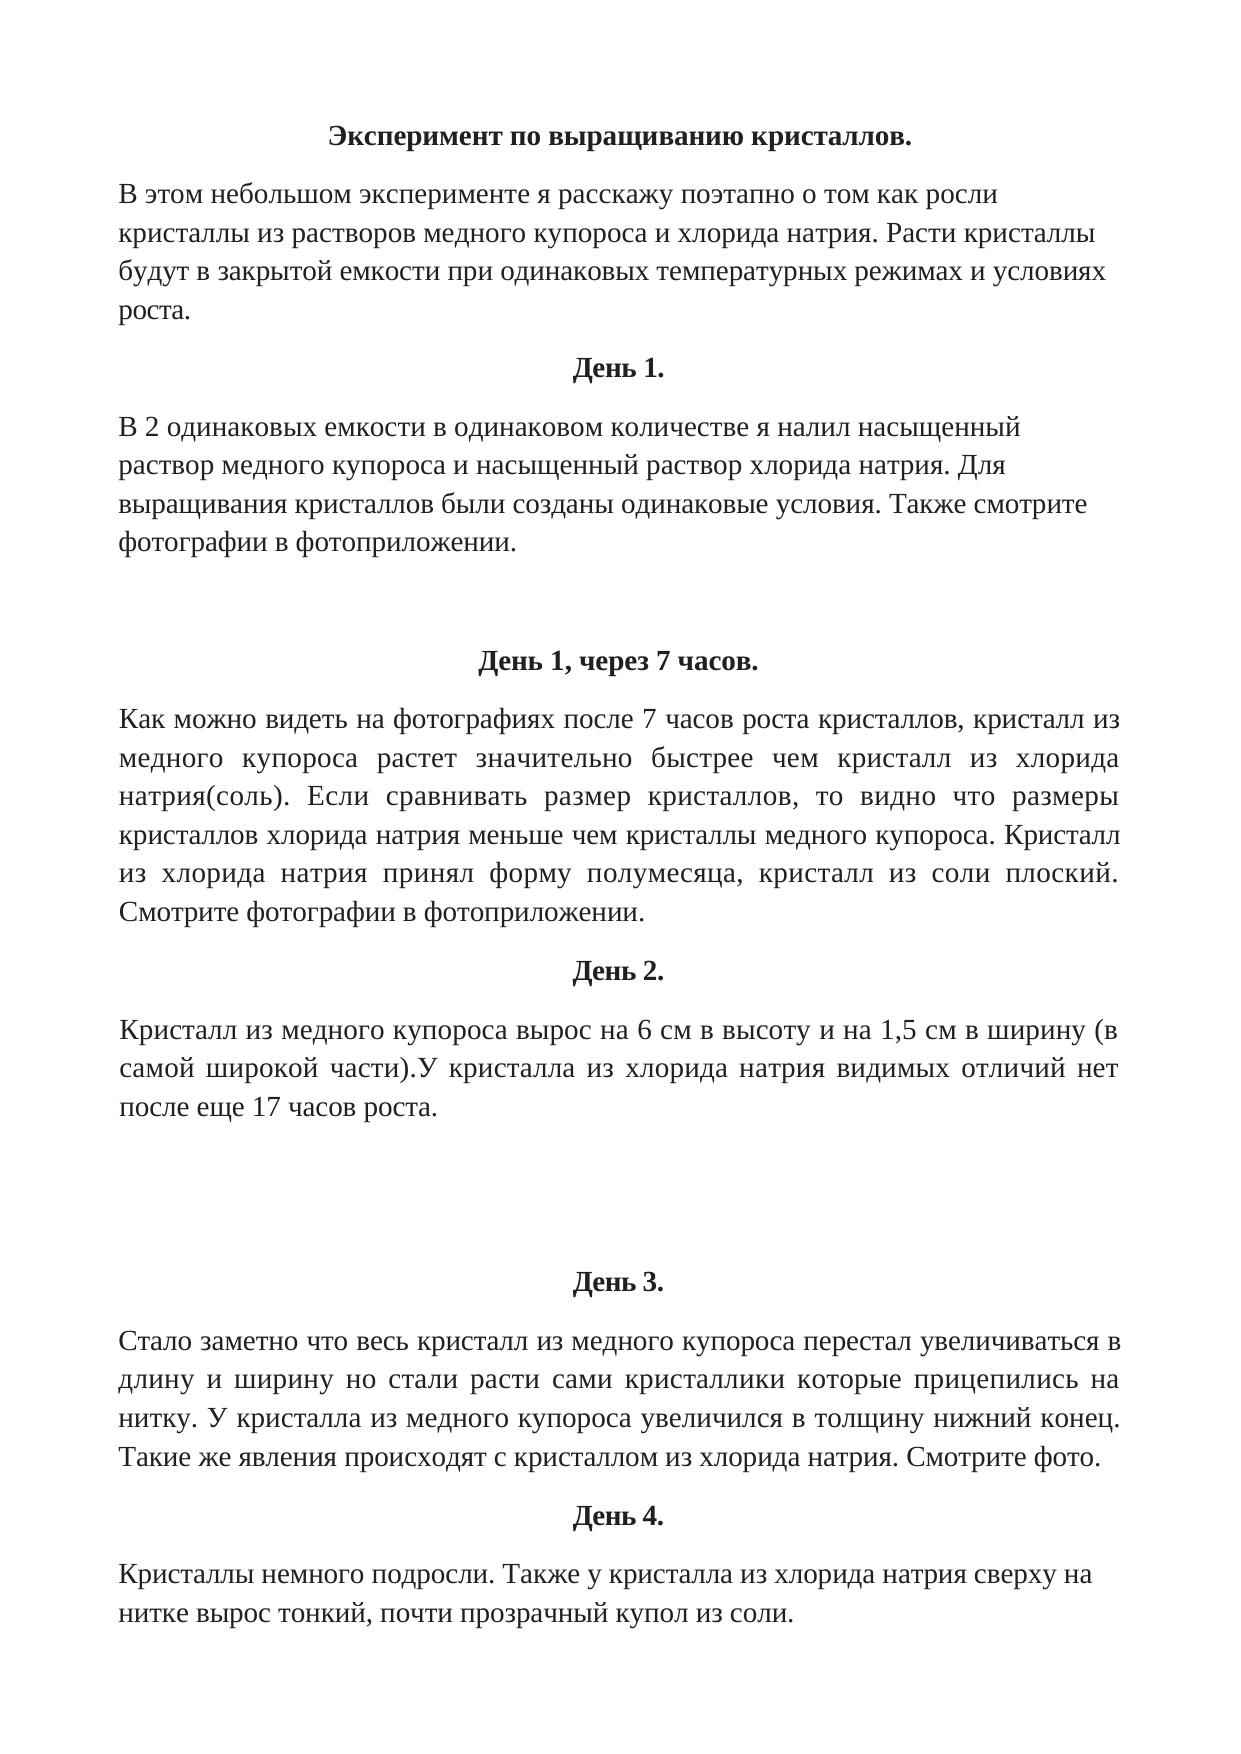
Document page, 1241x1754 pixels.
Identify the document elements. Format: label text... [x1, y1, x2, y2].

text День 1, через 7 часов. [118, 643, 1118, 676]
text Как можно видеть на фотографиях после 7 часов роста кристаллов, кристалл из медного купороса растет значительно быстрее чем кристалл из хлорида натрия(соль). Если сравнивать размер кристаллов, то видно что размеры кристаллов хлорида натрия меньше чем кристаллы медного купороса. Кристалл из хлорида натрия принял форму полумесяца, кристалл из соли плоский. Смотрите фотографии в фотоприложении. [119, 698, 1121, 929]
text Стало заметно что весь кристалл из медного купороса перестал увеличиваться в длину и ширину но стали расти сами кристаллики которые прицепились на нитку. У кристалла из медного купороса увеличился в толщину нижний конец. Такие же явления происходят с кристаллом из хлорида натрия. Смотрите фото. [118, 1319, 1122, 1474]
text Эксперимент по выращиванию кристаллов. [118, 118, 1122, 152]
text В этом небольшом эксперименте я расскажу поэтапно о том как росли кристаллы из растворов медного купороса и хлорида натрия. Расти кристаллы будут в закрытой емкости при одинаковых температурных режимах и условиях роста. [118, 173, 1122, 327]
text День 3. [118, 1264, 1119, 1298]
text День 2. [118, 953, 1118, 987]
text Кристаллы немного подросли. Также у кристалла из хлорида натрия сверху на нитке вырос тонкий, почти прозрачный купол из соли. [118, 1552, 1122, 1630]
text Кристалл из медного купороса вырос на 6 см в высоту и на 1,5 см в ширину (в самой широкой части).У кристалла из хлорида натрия видимых отличий нет после еще 17 часов роста. [119, 1008, 1121, 1124]
text День 4. [118, 1498, 1119, 1531]
text День 1. [118, 350, 1119, 384]
text В 2 одинаковых емкости в одинаковом количестве я налил насыщенный раствор медного купороса и насыщенный раствор хлорида натрия. Для выращивания кристаллов были созданы одинаковые условия. Также смотрите фотографии в фотоприложении. [118, 405, 1122, 559]
